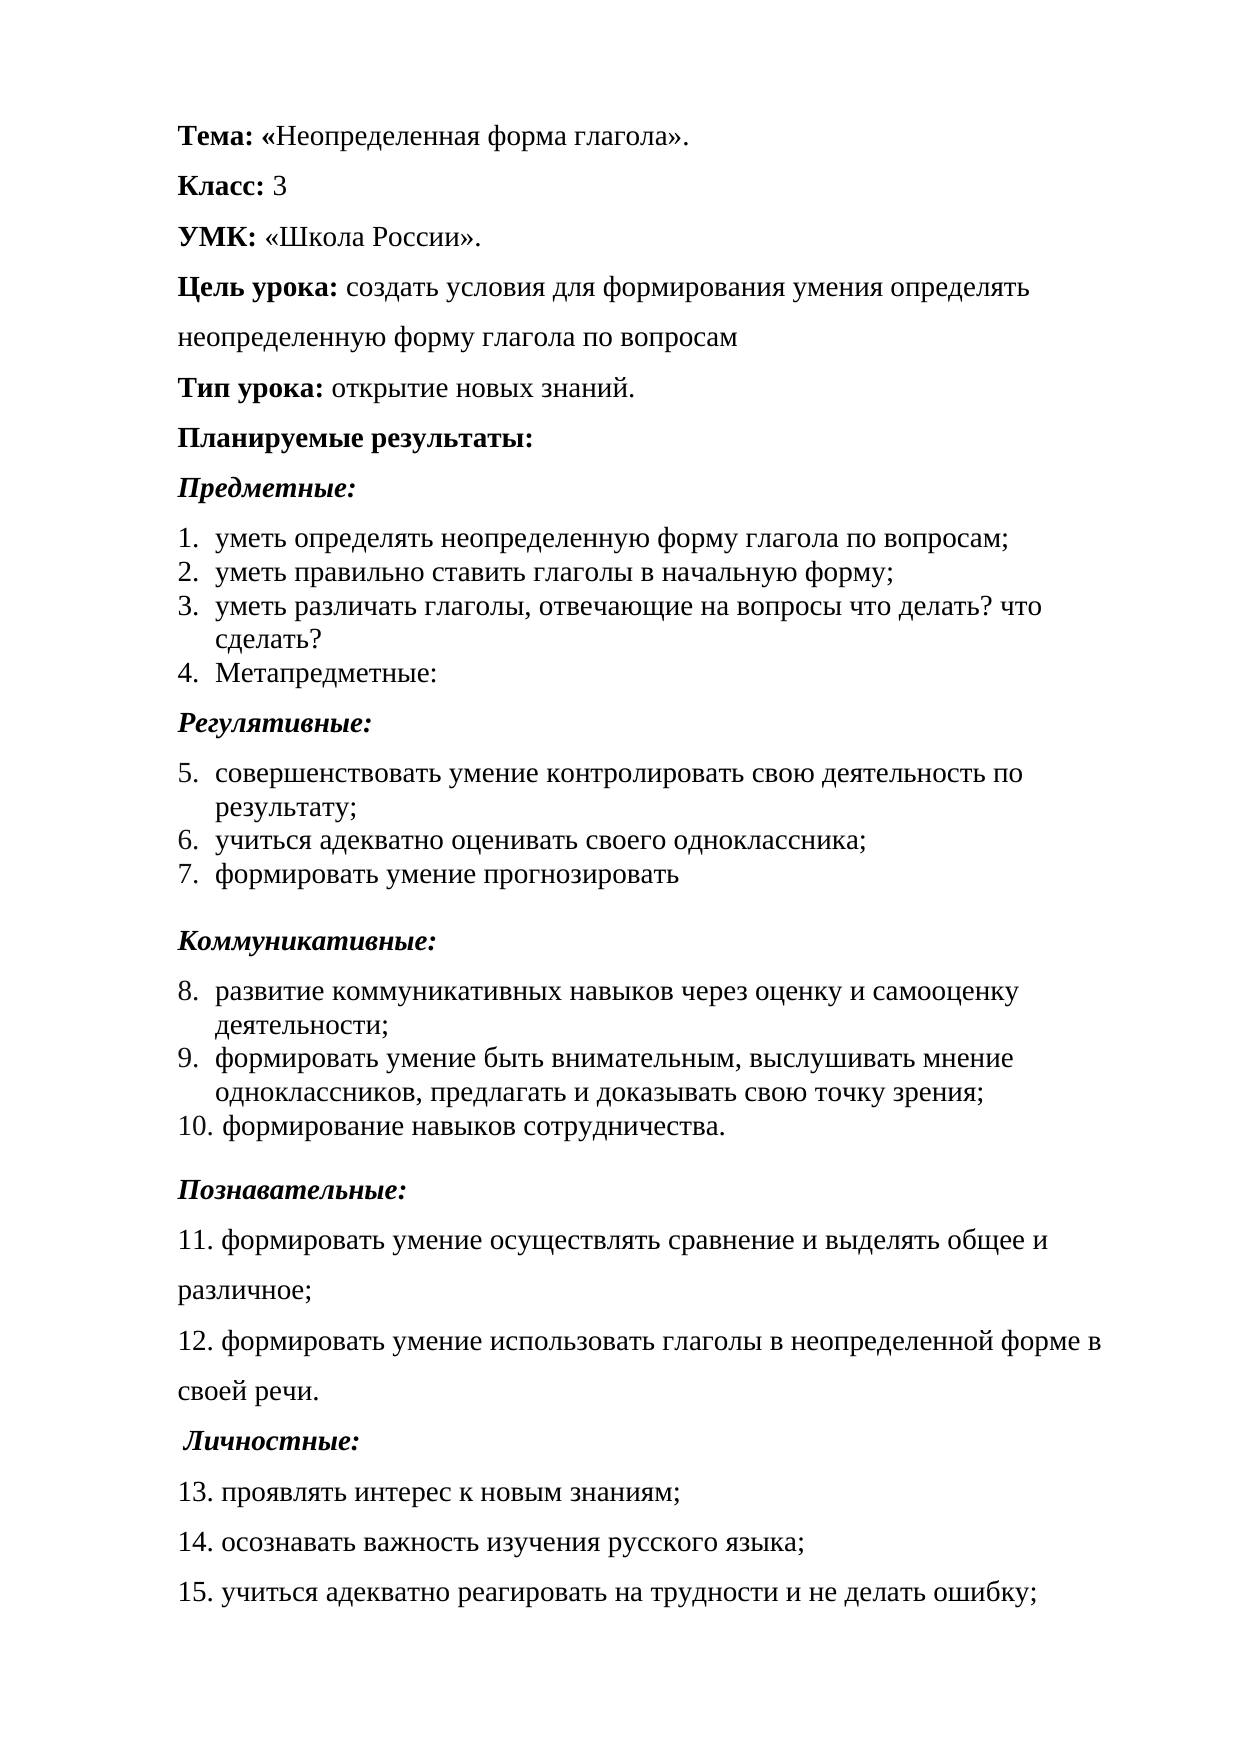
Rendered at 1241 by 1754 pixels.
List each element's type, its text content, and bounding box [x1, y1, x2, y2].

text Тип урока: открытие новых знаний. [177, 370, 1152, 403]
text Личностные: [177, 1423, 1152, 1457]
text Регулятивные: [177, 705, 1152, 739]
text Тема: «Неопределенная форма глагола». [177, 118, 1152, 152]
list учиться адекватно оценивать своего одноклассника; [177, 822, 1152, 856]
list формировать умение прогнозировать [177, 856, 1152, 889]
list уметь определять неопределенную форму глагола по вопросам; [177, 521, 1151, 554]
list уметь различать глаголы, отвечающие на вопросы что делать? что сделать? [177, 588, 1151, 655]
text 13. проявлять интерес к новым знаниям; [177, 1474, 1152, 1507]
text 15. учиться адекватно реагировать на трудности и не делать ошибку; [177, 1574, 1152, 1608]
text Коммуникативные: [177, 923, 1152, 957]
text Познавательные: [177, 1172, 1152, 1205]
text Предметные: [177, 470, 1152, 504]
list уметь правильно ставить глаголы в начальную форму; [177, 554, 1151, 588]
text Планируемые результаты: [177, 420, 1152, 453]
list Метапредметные: [177, 655, 1152, 688]
list формирование навыков сотрудничества. [177, 1108, 1152, 1141]
text 12. формировать умение использовать глаголы в неопределенной форме в своей речи. [177, 1323, 1152, 1407]
list развитие коммуникативных навыков через оценку и самооценку деятельности; [177, 973, 1152, 1041]
text Цель урока: создать условия для формирования умения определять неопределенную форму глагола по вопросам [177, 269, 1152, 353]
list формировать умение быть внимательным, выслушивать мнение одноклассников, предлагать и доказывать свою точку зрения; [177, 1041, 1152, 1108]
list совершенствовать умение контролировать свою деятельность по результату; [177, 755, 1152, 822]
text Класс: 3 [177, 168, 1152, 202]
text 11. формировать умение осуществлять сравнение и выделять общее и различное; [177, 1222, 1152, 1306]
text УМК: «Школа России». [177, 219, 1152, 252]
text 14. осознавать важность изучения русского языка; [177, 1524, 1152, 1557]
